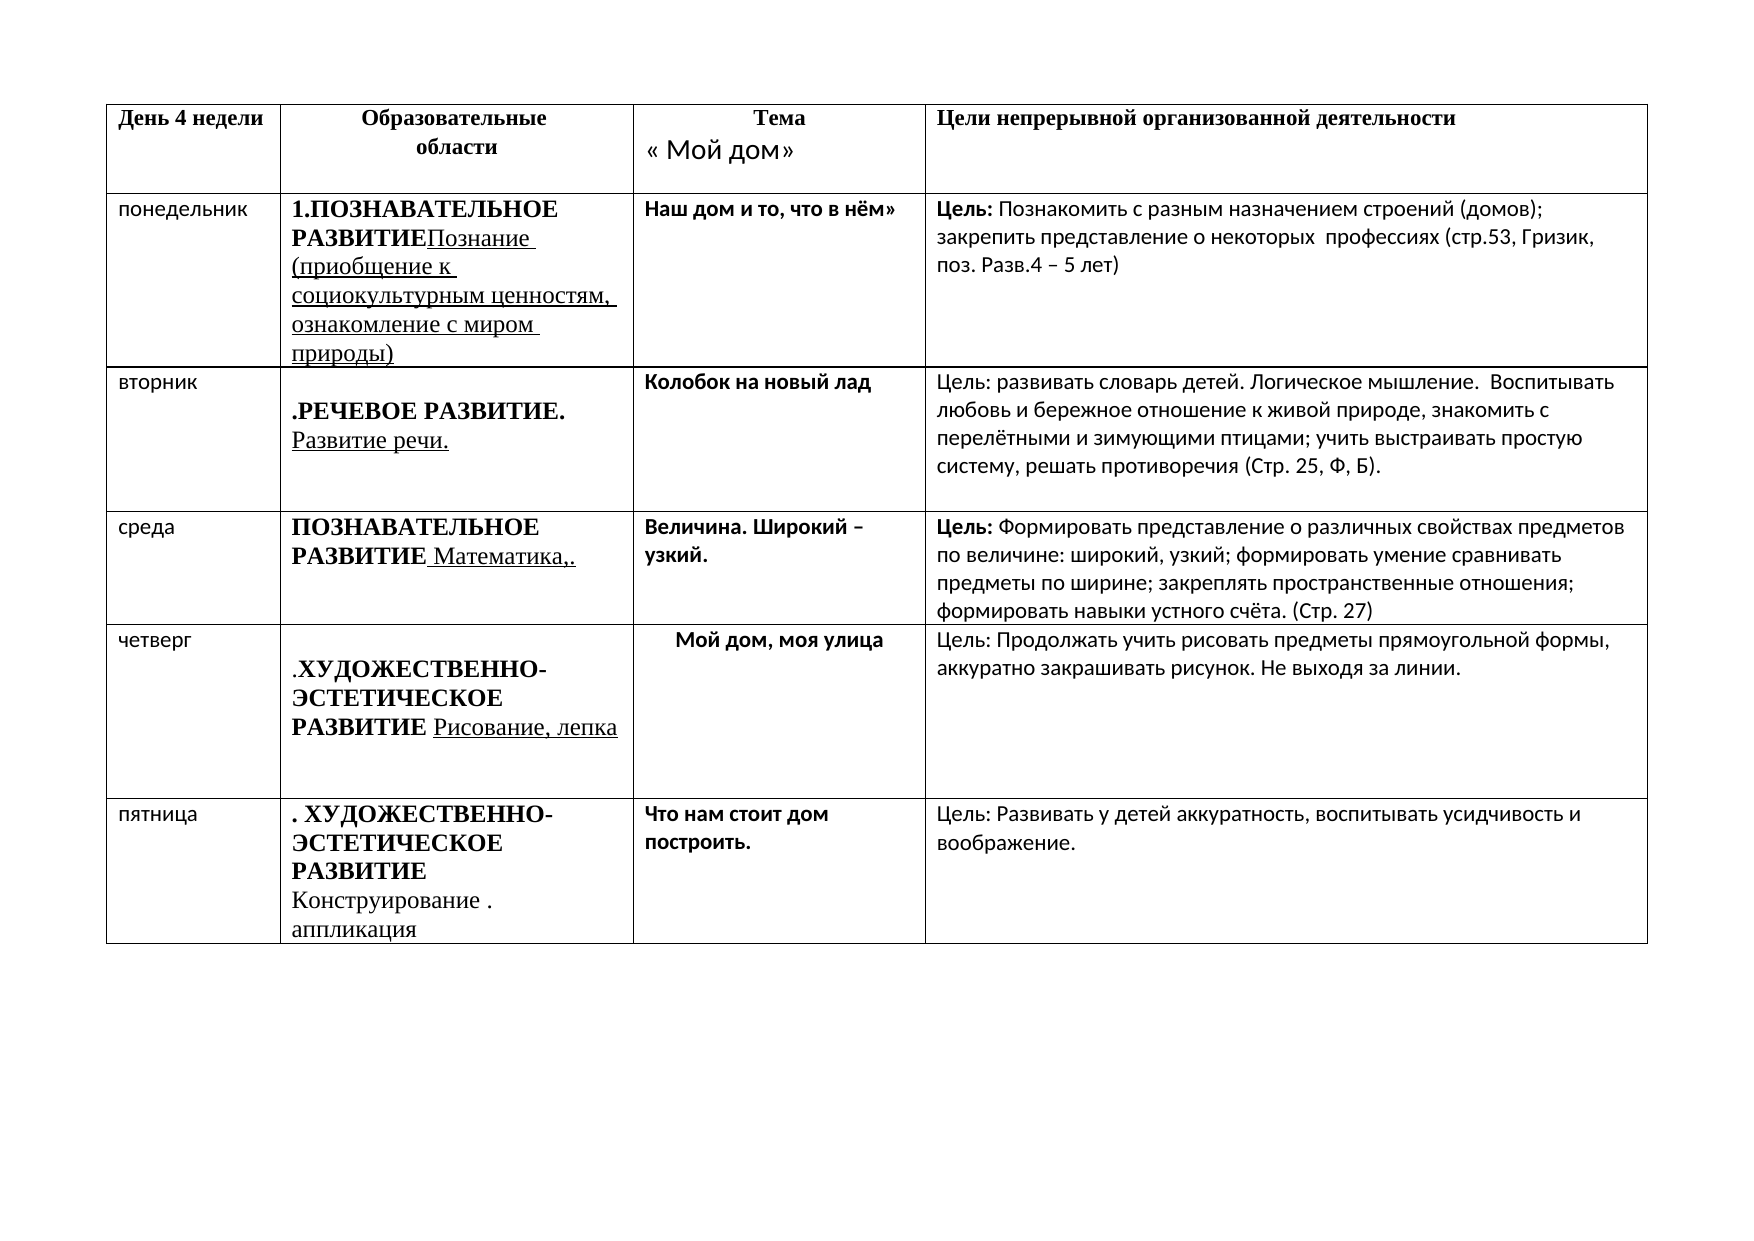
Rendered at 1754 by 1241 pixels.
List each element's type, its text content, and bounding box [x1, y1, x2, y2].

table_cell Цель: Развивать у детей аккуратность, воспитывать усидчивость и воображение. [926, 799, 1647, 943]
table_cell Мой дом, моя улица [634, 625, 925, 798]
table_cell Наш дом и то, что в нём» [634, 194, 925, 366]
table_cell Цель: Формировать представление о различных свойствах предметов по величине: широкий, узкий; формировать умение сравнивать предметы по ширине; закреплять пространственные отношения; формировать навыки устного счёта. (Стр. 27) [926, 512, 1647, 624]
table_cell среда [107, 512, 280, 624]
table_cell понедельник [107, 194, 280, 366]
table_cell .ХУДОЖЕСТВЕННО-ЭСТЕТИЧЕСКОЕ РАЗВИТИЕ Рисование, лепка [281, 625, 633, 798]
table_cell Что нам стоит дом построить. [634, 799, 925, 943]
table_cell вторник [107, 368, 280, 511]
table_cell 1.ПОЗНАВАТЕЛЬНОЕ РАЗВИТИЕПознание (приобщение к социокультурным ценностям, ознакомление с миром природы) [281, 194, 633, 366]
table_header Образовательные области [281, 105, 633, 193]
table_cell Цель: развивать словарь детей. Логическое мышление. Воспитывать любовь и бережное отношение к живой природе, знакомить с перелётными и зимующими птицами; учить выстраивать простую систему, решать противоречия (Стр. 25, Ф, Б). [926, 368, 1647, 511]
table_header День 4 недели [107, 105, 280, 193]
table_header Цели непрерывной организованной деятельности [926, 105, 1647, 193]
table_cell Цель: Продолжать учить рисовать предметы прямоугольной формы, аккуратно закрашивать рисунок. Не выходя за линии. [926, 625, 1647, 798]
table_cell Колобок на новый лад [634, 368, 925, 511]
table_header Тема « Мой дом» [634, 105, 925, 193]
table_cell ПОЗНАВАТЕЛЬНОЕ РАЗВИТИЕ Математика,. [281, 512, 633, 624]
table_cell Величина. Широкий – узкий. [634, 512, 925, 624]
table_cell .РЕЧЕВОЕ РАЗВИТИЕ. Развитие речи. [281, 368, 633, 511]
table_cell Цель: Познакомить с разным назначением строений (домов); закрепить представление о некоторых профессиях (стр.53, Гризик, поз. Разв.4 – 5 лет) [926, 194, 1647, 366]
table_cell четверг [107, 625, 280, 798]
table_cell пятница [107, 799, 280, 943]
table_cell . ХУДОЖЕСТВЕННО-ЭСТЕТИЧЕСКОЕ РАЗВИТИЕ Конструирование . аппликация [281, 799, 633, 943]
